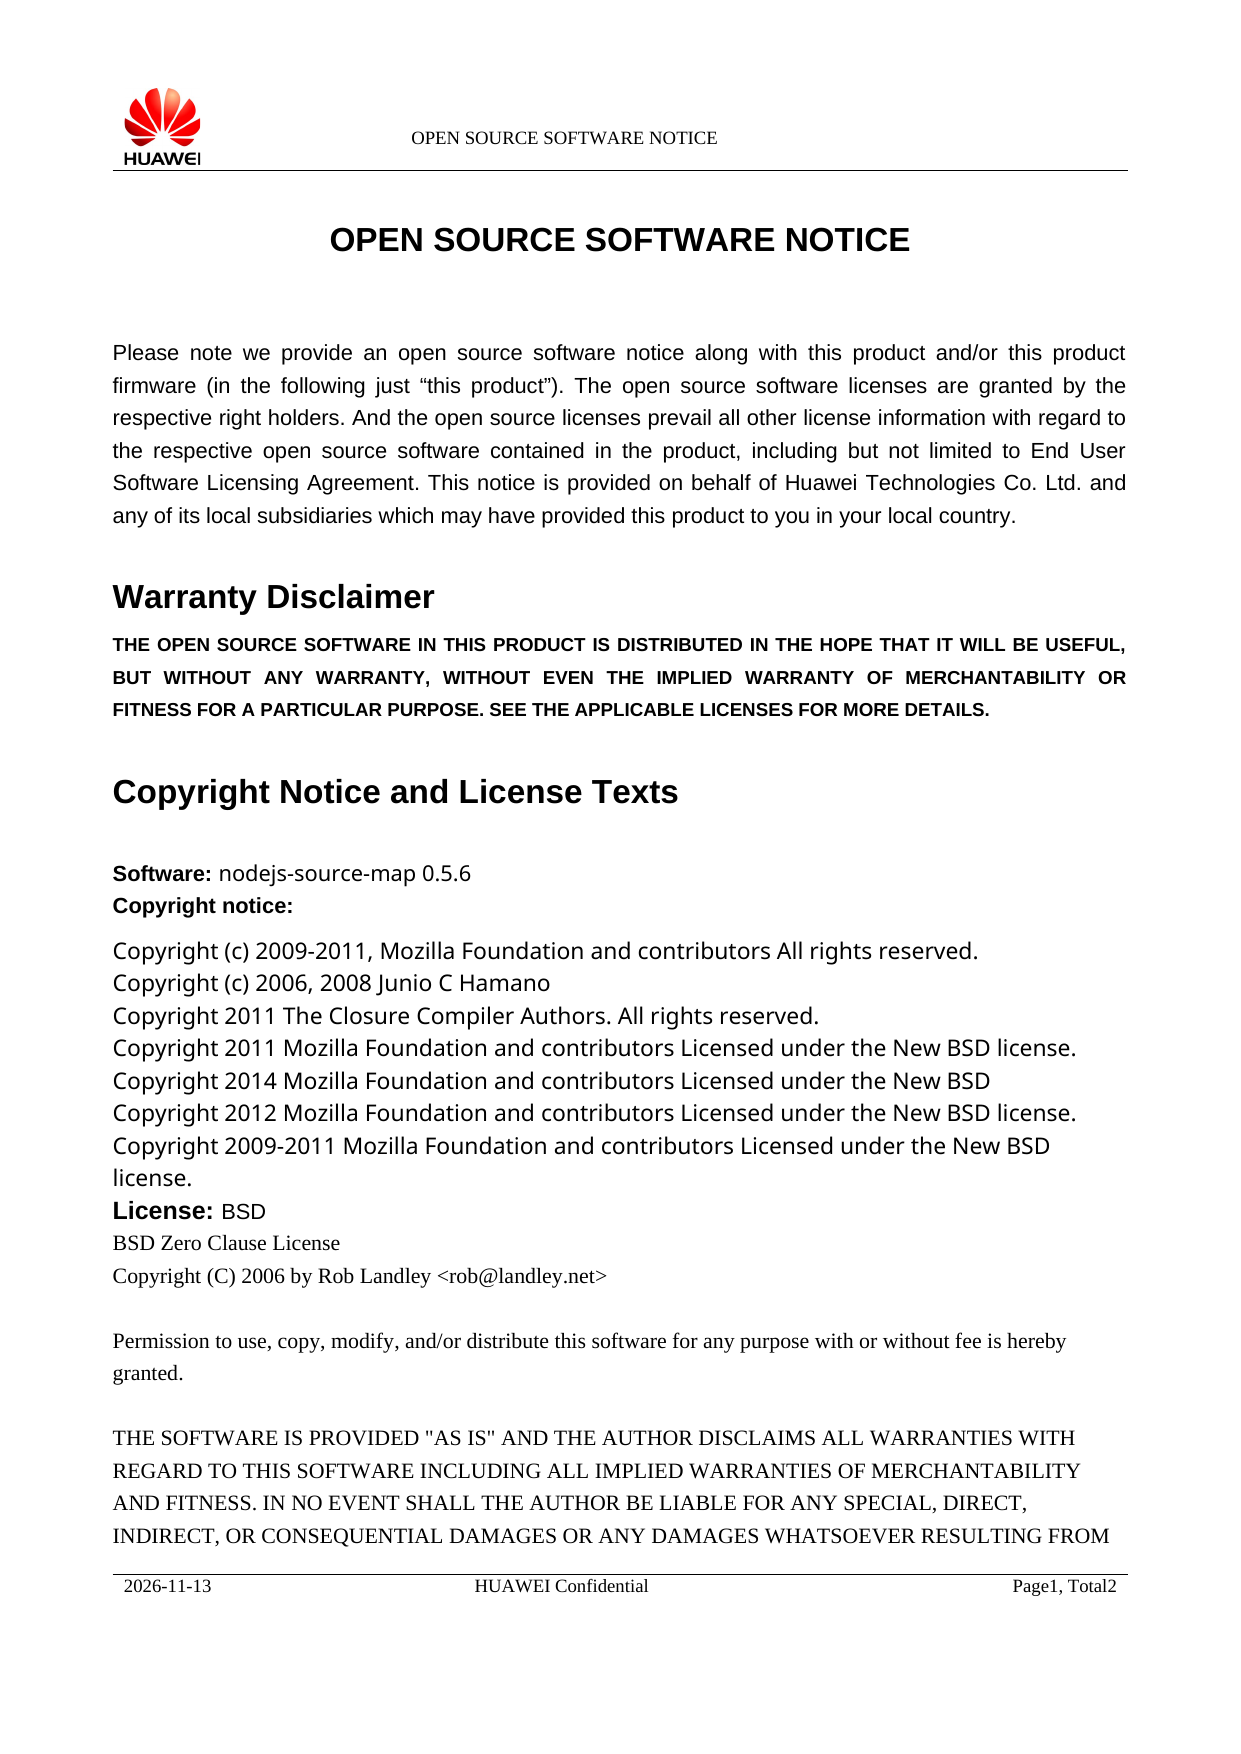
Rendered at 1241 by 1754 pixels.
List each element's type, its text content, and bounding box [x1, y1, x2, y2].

text Copyright Notice and License Texts [112, 759, 1128, 824]
title Software: nodejs-source-map 0.5.6 [112, 856, 1128, 889]
text Copyright (c) 2009-2011, Mozilla Foundation and contributors All rights reserved. Copyright (c) 2006, 2008 Junio C Hamano Copyright 2011 The Closure Compiler Authors. All rights reserved. Copyright 2011 Mozilla Foundation and contributors Licensed under the New BSD license. Copyright 2014 Mozilla Foundation and contributors Licensed under the New BSD [112, 934, 1128, 1096]
text Copyright notice: [112, 889, 1128, 921]
text License: BSD [112, 1194, 1128, 1226]
text The open source software in this product is distributed in the hope that it will be useful, but WITHOUT ANY WARRANTY, without even the implied warranty of MERCHANTABILITY or FITNESS FOR A PARTICULAR PURPOSE. See the applicable licenses for more details. [112, 629, 1128, 726]
picture [124, 88, 201, 165]
text Copyright 2012 Mozilla Foundation and contributors Licensed under the New BSD license. Copyright 2009-2011 Mozilla Foundation and contributors Licensed under the New BSD license. [112, 1096, 1128, 1194]
text Please note we provide an open source software notice along with this product and/or this product firmware (in the following just “this product”). The open source software licenses are granted by the respective right holders. And the open source licenses prevail all other license information with regard to the respective open source software contained in the product, including but not limited to End User Software Licensing Agreement. This notice is provided on behalf of Huawei Technologies Co. Ltd. and any of its local subsidiaries which may have provided this product to you in your local country. [112, 336, 1128, 531]
text OPEN SOURCE SOFTWARE NOTICE [112, 206, 1128, 271]
text Warranty Disclaimer [112, 564, 1128, 629]
